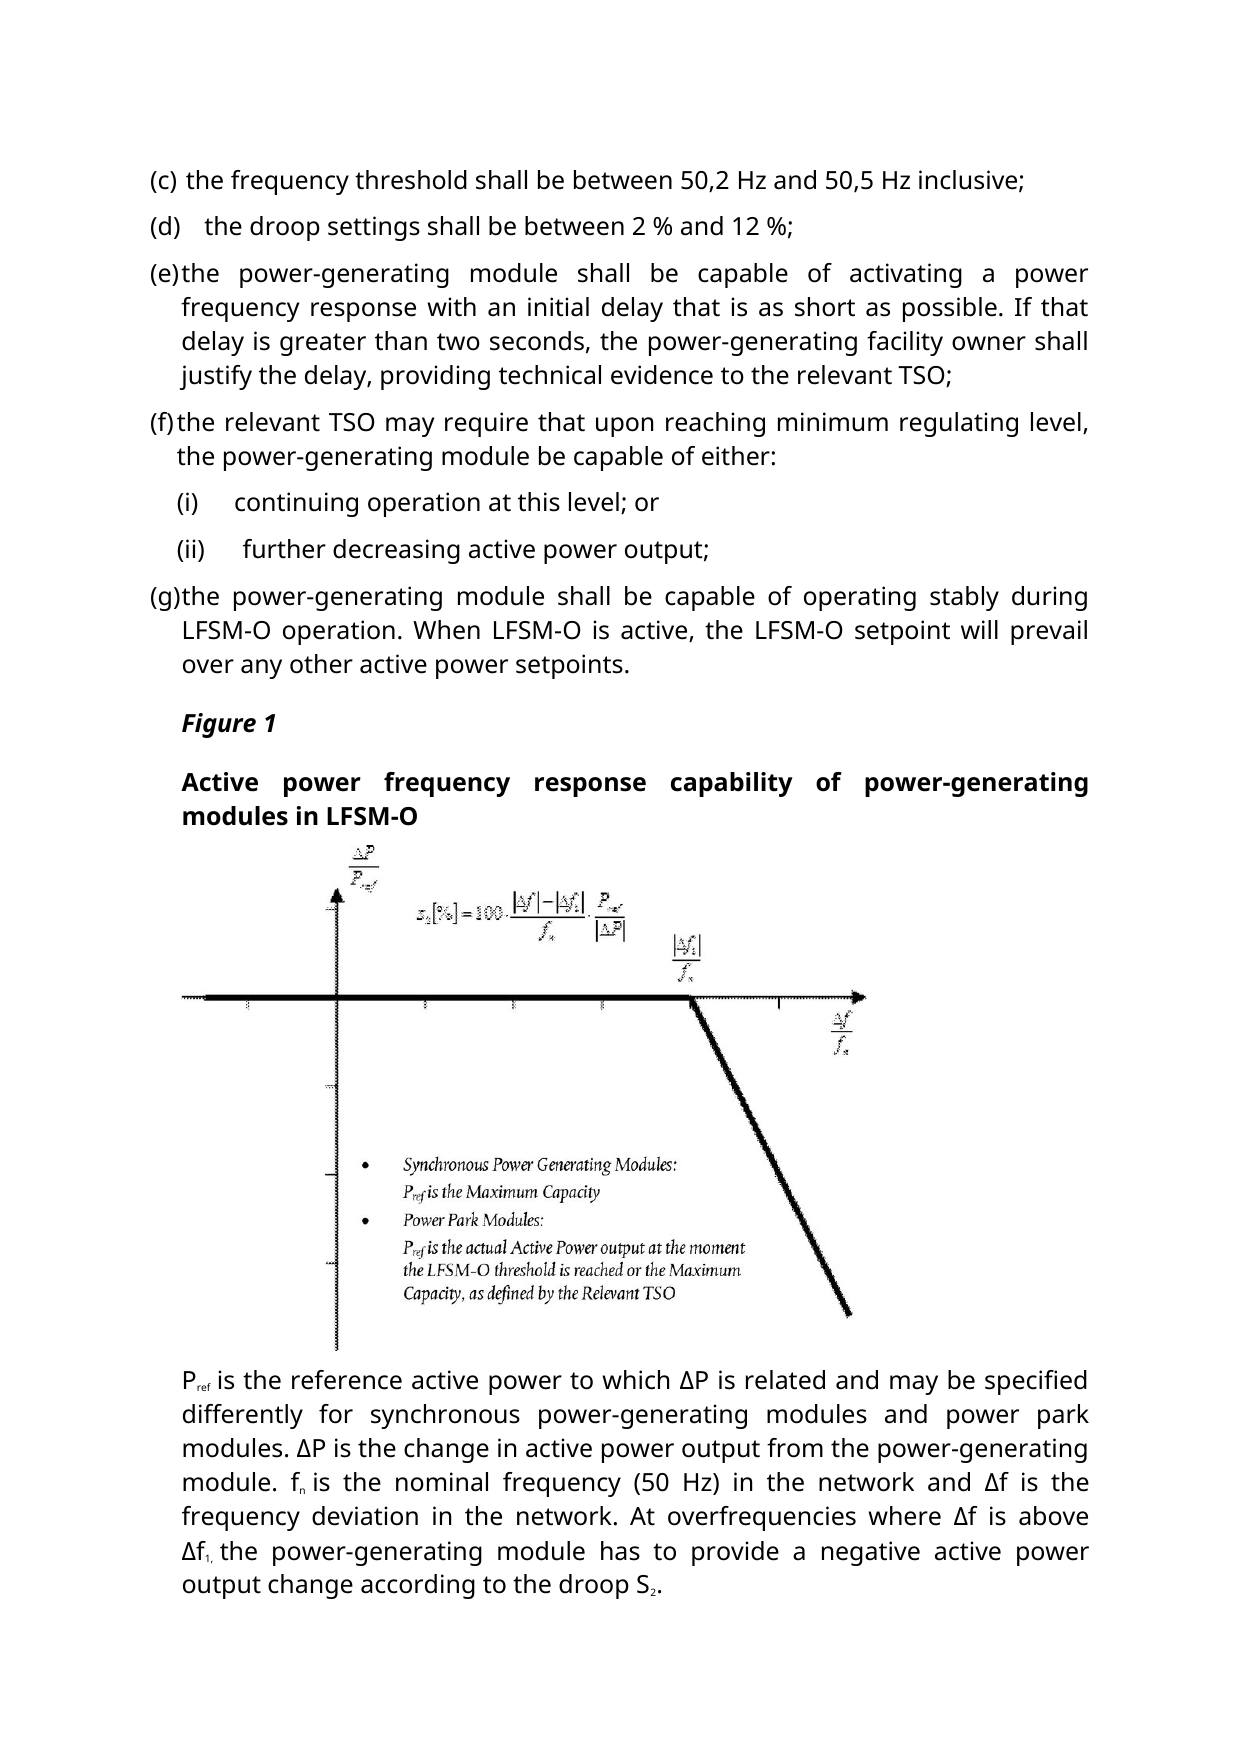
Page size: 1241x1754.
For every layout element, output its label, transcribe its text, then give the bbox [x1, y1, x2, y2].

table_header (g) [150, 566, 181, 1601]
table_header (f) [150, 392, 177, 566]
table_header (d) [150, 197, 204, 243]
table_header (c) [150, 150, 186, 197]
table_header the power-generating module shall be capable of activating a power frequency response with an initial delay that is as short as possible. If that delay is greater than two seconds, the power-generating facility owner shall justify the delay, providing technical evidence to the relevant TSO; [181, 243, 1090, 392]
table_header the frequency threshold shall be between 50,2 Hz and 50,5 Hz inclusive; [186, 150, 1090, 197]
picture [181, 845, 867, 1351]
table_header (e) [150, 243, 181, 392]
table_header the relevant TSO may require that upon reaching minimum regulating level, the power-generating module be capable of either: [177, 392, 1090, 566]
table_header the power-generating module shall be capable of operating stably during LFSM-O operation. When LFSM-O is active, the LFSM-O setpoint will prevail over any other active power setpoints. Figure 1 Active power frequency response capability of power-generating modules in LFSM-O Pref is the reference active power to which ΔΡ is related and may be specified differently for synchronous power-generating modules and power park modules. ΔΡ is the change in active power output from the power-generating module. fn is the nominal frequency (50 Hz) in the network and Δf is the frequency deviation in the network. At overfrequencies where Δf is above Δf1, the power-generating module has to provide a negative active power output change according to the droop S2. [181, 566, 1090, 1601]
table_header the droop settings shall be between 2 % and 12 %; [204, 197, 1090, 243]
